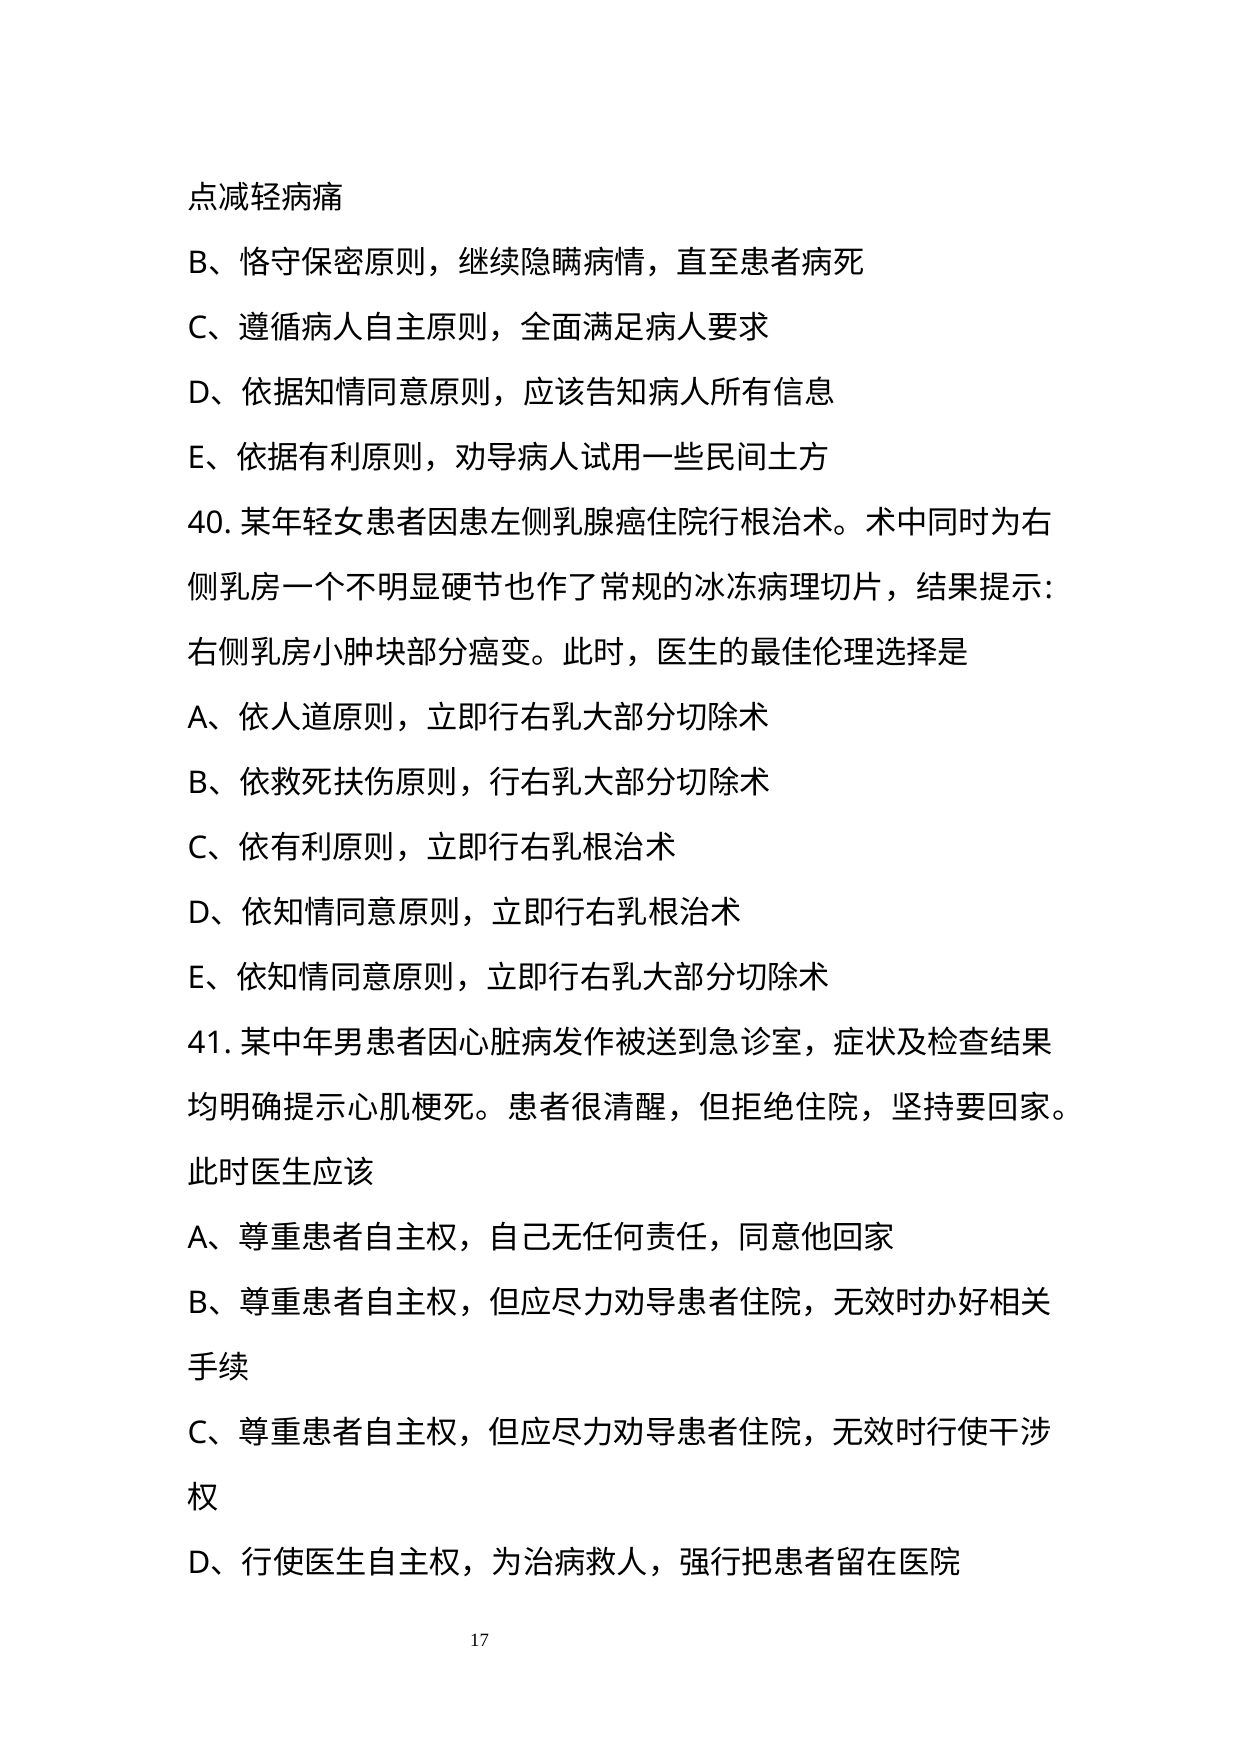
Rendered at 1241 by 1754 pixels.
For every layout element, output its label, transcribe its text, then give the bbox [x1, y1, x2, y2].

text 40. 某年轻女患者因患左侧乳腺癌住院行根治术。术中同时为右侧乳房一个不明显硬节也作了常规的冰冻病理切片，结果提示:右侧乳房小肿块部分癌变。此时，医生的最佳伦理选择是 A、依人道原则，立即行右乳大部分切除术 B、依救死扶伤原则，行右乳大部分切除术 C、依有利原则，立即行右乳根治术 D、依知情同意原则，立即行右乳根治术 E、依知情同意原则，立即行右乳大部分切除术 [187, 487, 1053, 1007]
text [187, 162, 1053, 487]
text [187, 1007, 1053, 1592]
